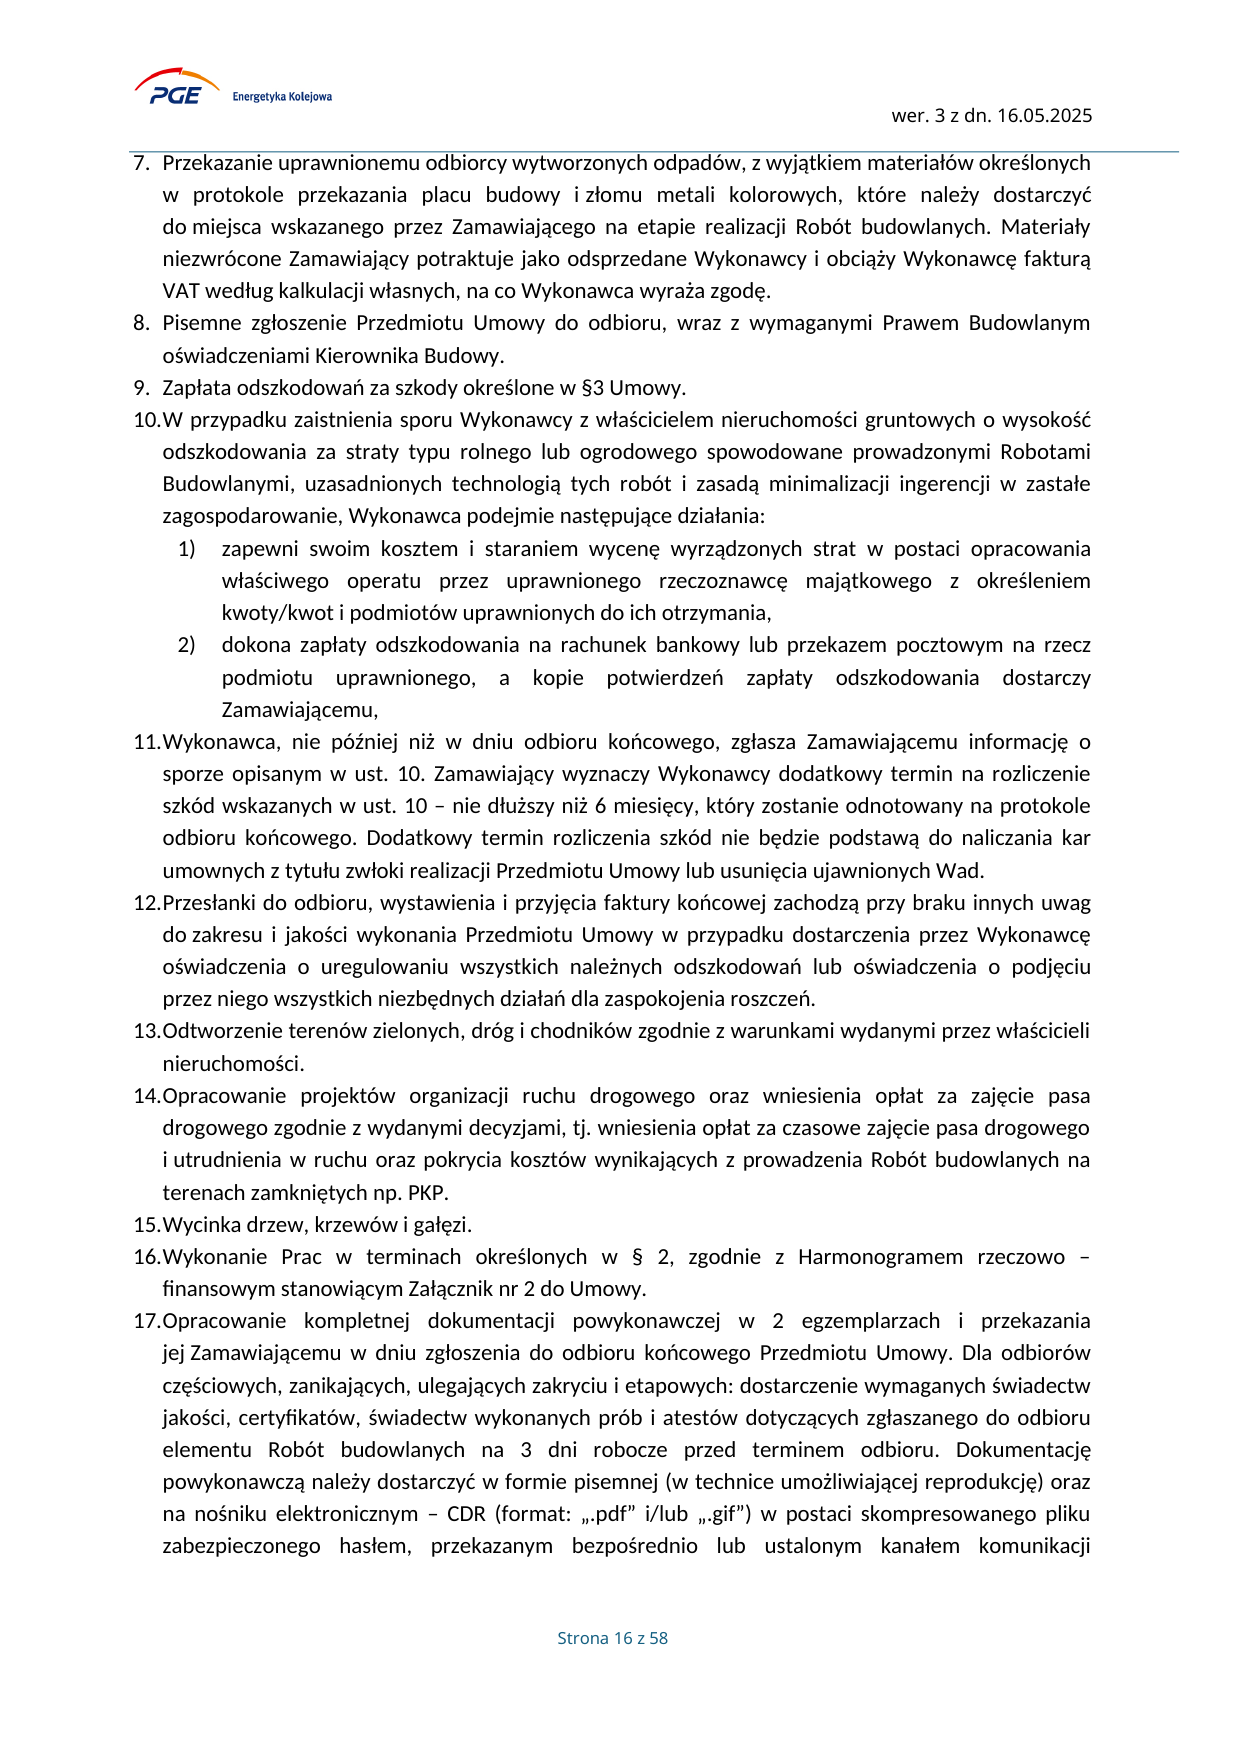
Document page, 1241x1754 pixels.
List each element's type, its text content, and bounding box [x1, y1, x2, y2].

list W przypadku zaistnienia sporu Wykonawcy z właścicielem nieruchomości gruntowych o wysokość odszkodowania za straty typu rolnego lub ogrodowego spowodowane prowadzonymi Robotami Budowlanymi, uzasadnionych technologią tych robót i zasadą minimalizacji ingerencji w zastałe zagospodarowanie, Wykonawca podejmie następujące działania: [133, 405, 1093, 530]
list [133, 1306, 1093, 1560]
list Opracowanie projektów organizacji ruchu drogowego oraz wniesienia opłat za zajęcie pasa drogowego zgodnie z wydanymi decyzjami, tj. wniesienia opłat za czasowe zajęcie pasa drogowego i utrudnienia w ruchu oraz pokrycia kosztów wynikających z prowadzenia Robót budowlanych na terenach zamkniętych np. PKP. [133, 1081, 1093, 1206]
list Odtworzenie terenów zielonych, dróg i chodników zgodnie z warunkami wydanymi przez właścicieli nieruchomości. [133, 1017, 1093, 1077]
picture [118, 51, 348, 123]
list Wykonanie Prac w terminach określonych w § 2, zgodnie z Harmonogramem rzeczowo – finansowym stanowiącym Załącznik nr 2 do Umowy. [133, 1242, 1093, 1302]
list Wykonawca, nie później niż w dniu odbioru końcowego, zgłasza Zamawiającemu informację o sporze opisanym w ust. 10. Zamawiający wyznaczy Wykonawcy dodatkowy termin na rozliczenie szkód wskazanych w ust. 10 – nie dłuższy niż 6 miesięcy, który zostanie odnotowany na protokole odbioru końcowego. Dodatkowy termin rozliczenia szkód nie będzie podstawą do naliczania kar umownych z tytułu zwłoki realizacji Przedmiotu Umowy lub usunięcia ujawnionych Wad. [133, 727, 1093, 884]
text 2) dokona zapłaty odszkodowania na rachunek bankowy lub przekazem pocztowym na rzecz podmiotu uprawnionego, a kopie potwierdzeń zapłaty odszkodowania dostarczy Zamawiającemu, [177, 630, 1093, 723]
list Zapłata odszkodowań za szkody określone w §3 Umowy. [133, 373, 1093, 401]
list Pisemne zgłoszenie Przedmiotu Umowy do odbioru, wraz z wymaganymi Prawem Budowlanym oświadczeniami Kierownika Budowy. [133, 308, 1093, 369]
list Przekazanie uprawnionemu odbiorcy wytworzonych odpadów, z wyjątkiem materiałów określonych w protokole przekazania placu budowy i złomu metali kolorowych, które należy dostarczyć do miejsca wskazanego przez Zamawiającego na etapie realizacji Robót budowlanych. Materiały niezwrócone Zamawiający potraktuje jako odsprzedane Wykonawcy i obciąży Wykonawcę fakturą VAT według kalkulacji własnych, na co Wykonawca wyraża zgodę. [133, 148, 1093, 304]
list Przesłanki do odbioru, wystawienia i przyjęcia faktury końcowej zachodzą przy braku innych uwag do zakresu i jakości wykonania Przedmiotu Umowy w przypadku dostarczenia przez Wykonawcę oświadczenia o uregulowaniu wszystkich należnych odszkodowań lub oświadczenia o podjęciu przez niego wszystkich niezbędnych działań dla zaspokojenia roszczeń. [133, 888, 1093, 1012]
text 1) zapewni swoim kosztem i staraniem wycenę wyrządzonych strat w postaci opracowania właściwego operatu przez uprawnionego rzeczoznawcę majątkowego z określeniem kwoty/kwot i podmiotów uprawnionych do ich otrzymania, [177, 534, 1093, 626]
list Wycinka drzew, krzewów i gałęzi. [133, 1210, 1093, 1238]
